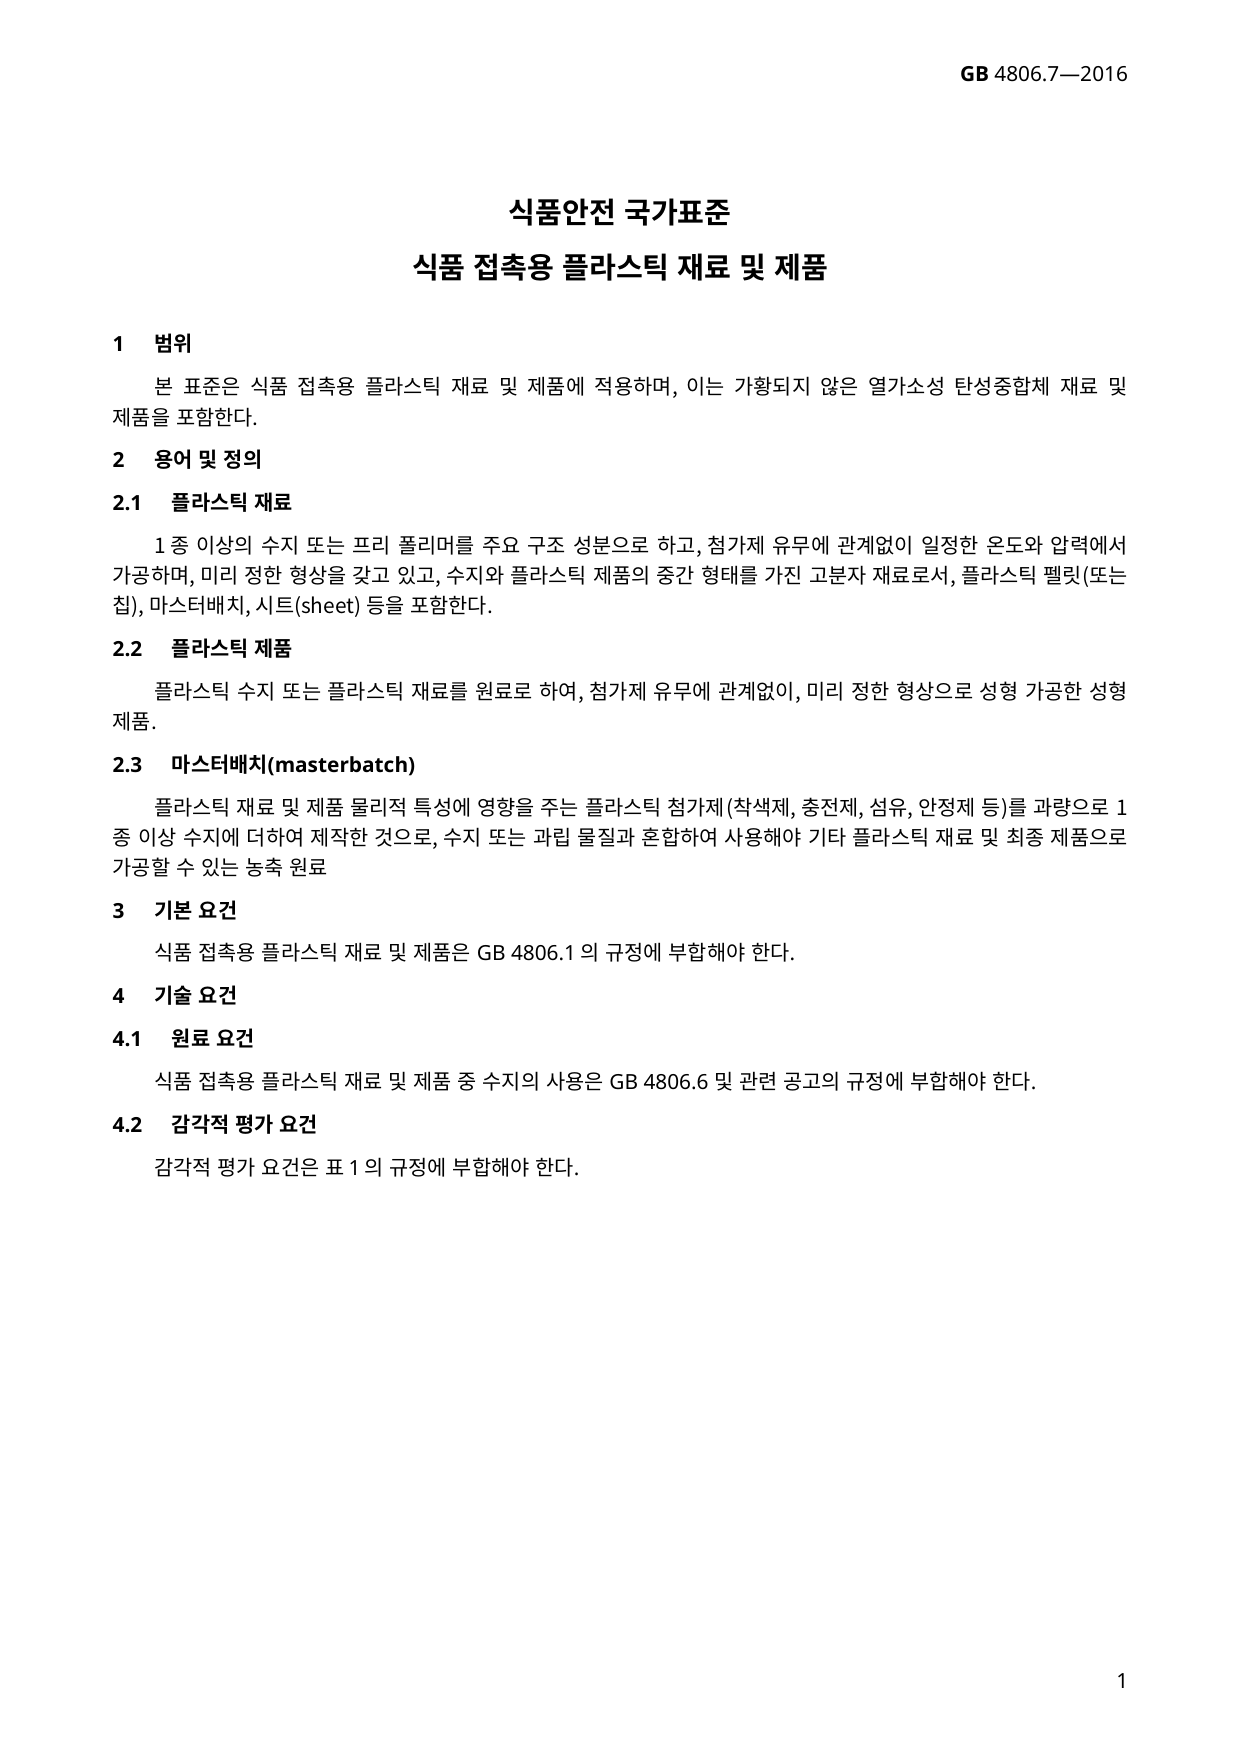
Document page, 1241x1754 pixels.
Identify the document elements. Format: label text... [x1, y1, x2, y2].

list 감각적 평가 요건 [112, 1108, 1128, 1138]
text 식품 접촉용 플라스틱 재료 및 제품 [112, 244, 1128, 287]
text 감각적 평가 요건은 표1의 규정에 부합해야 한다. [112, 1151, 1128, 1181]
text 식품 접촉용 플라스틱 재료 및 제품은 GB 4806.1의 규정에 부합해야 한다. [112, 937, 1128, 967]
list 플라스틱 재료 [112, 486, 1128, 517]
text 플라스틱 수지 또는 플라스틱 재료를 원료로 하여, 첨가제 유무에 관계없이, 미리 정한 형상으로 성형 가공한 성형 제품. [112, 675, 1128, 735]
list 마스터배치(masterbatch) [112, 748, 1128, 778]
list 범위 [112, 328, 1128, 358]
list 원료 요건 [112, 1022, 1128, 1053]
list 기술 요건 [112, 979, 1128, 1010]
text 식품안전 국가표준 [112, 190, 1128, 232]
text 플라스틱 재료 및 제품 물리적 특성에 영향을 주는 플라스틱 첨가제(착색제, 충전제, 섬유, 안정제 등)를 과량으로 1종 이상 수지에 더하여 제작한 것으로, 수지 또는 과립 물질과 혼합하여 사용해야 기타 플라스틱 재료 및 최종 제품으로 가공할 수 있는 농축 원료 [112, 791, 1128, 881]
text 본 표준은 식품 접촉용 플라스틱 재료 및 제품에 적용하며, 이는 가황되지 않은 열가소성 탄성중합체 재료 및 제품을 포함한다. [112, 371, 1128, 431]
list 기본 요건 [112, 894, 1128, 924]
text 1종 이상의 수지 또는 프리 폴리머를 주요 구조 성분으로 하고, 첨가제 유무에 관계없이 일정한 온도와 압력에서 가공하며, 미리 정한 형상을 갖고 있고, 수지와 플라스틱 제품의 중간 형태를 가진 고분자 재료로서, 플라스틱 펠릿(또는 칩), 마스터배치, 시트(sheet) 등을 포함한다. [112, 529, 1128, 620]
list 용어 및 정의 [112, 443, 1128, 474]
text 식품 접촉용 플라스틱 재료 및 제품 중 수지의 사용은 GB 4806.6 및 관련 공고의 규정에 부합해야 한다. [112, 1065, 1128, 1095]
list 플라스틱 제품 [112, 632, 1128, 662]
